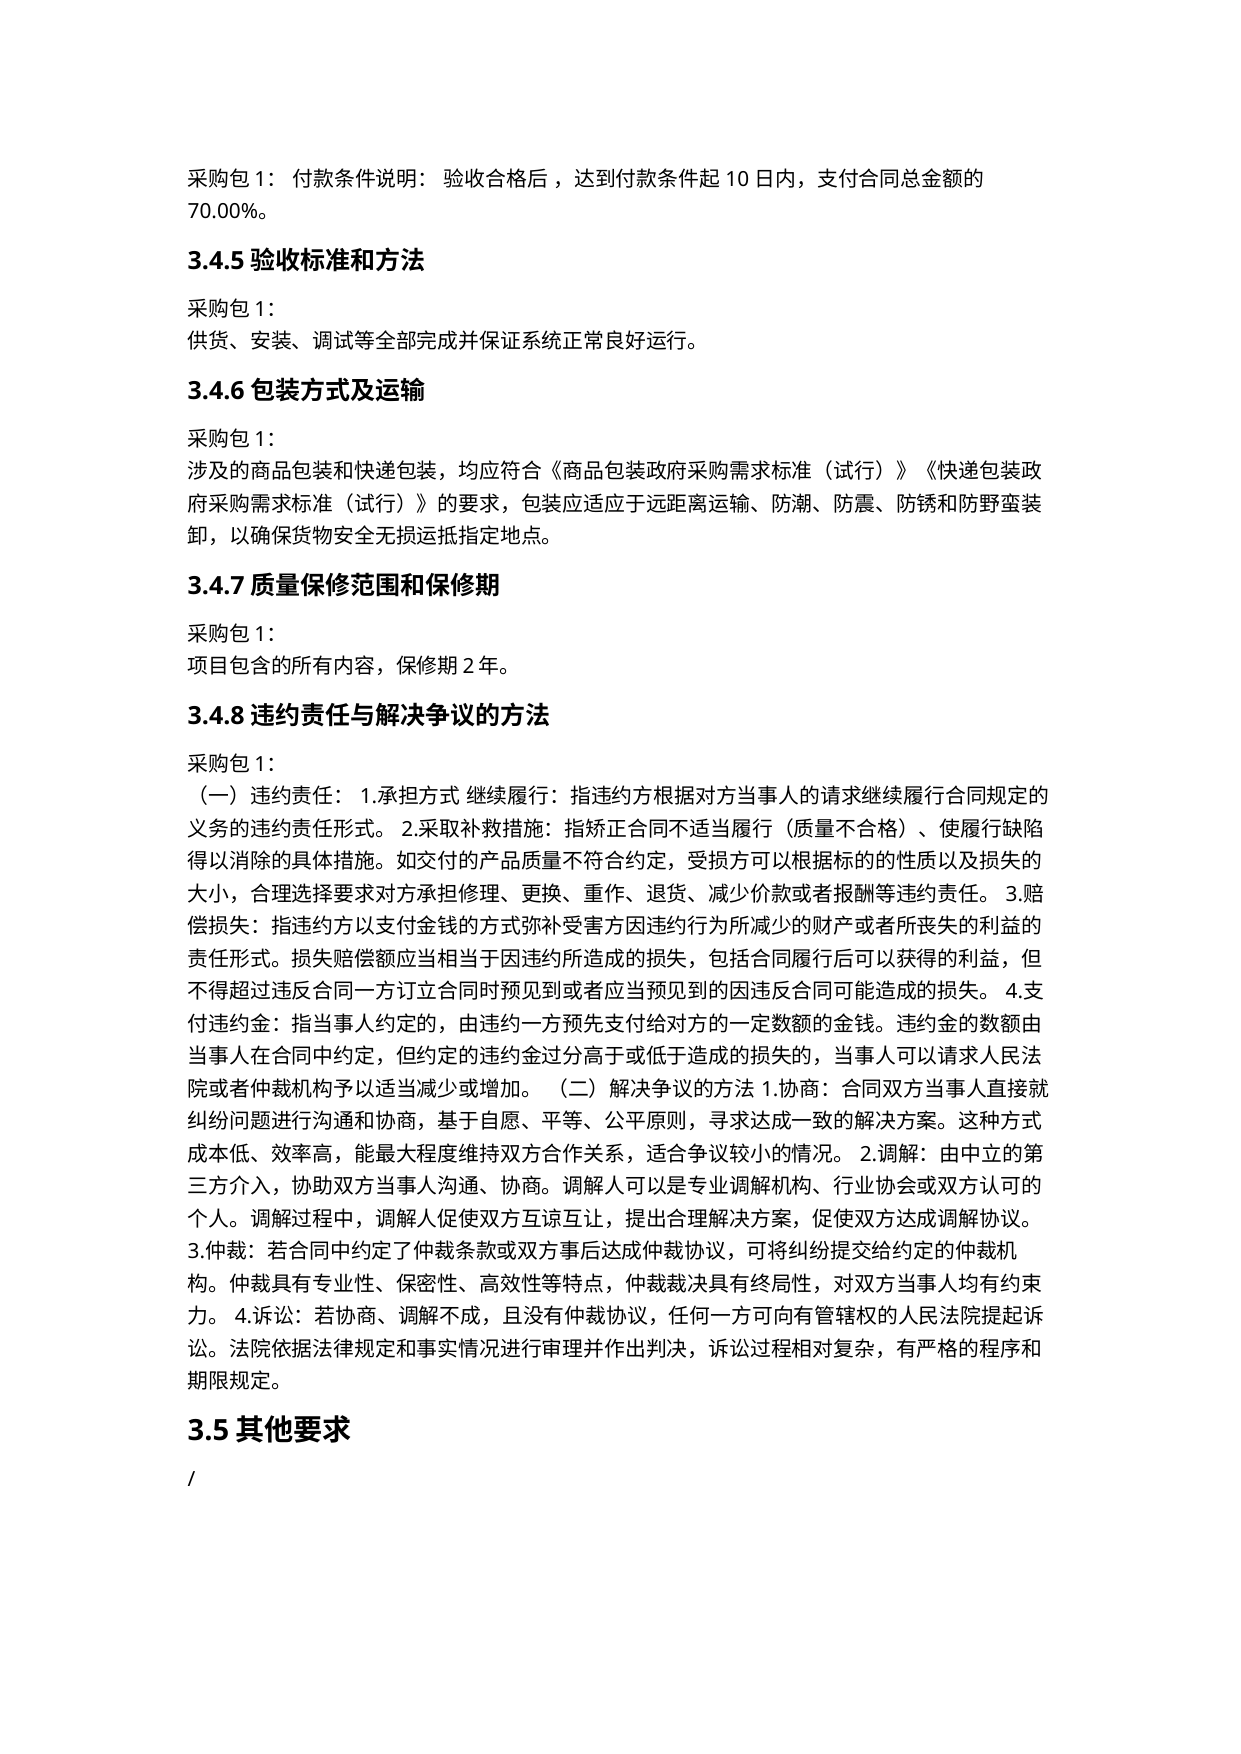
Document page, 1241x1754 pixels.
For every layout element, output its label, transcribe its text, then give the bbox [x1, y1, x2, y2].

text 3.4.8违约责任与解决争议的方法 [187, 682, 1053, 747]
text 供货、安装、调试等全部完成并保证系统正常良好运行。 [187, 324, 1053, 357]
text 3.4.7质量保修范围和保修期 [187, 552, 1053, 617]
text 涉及的商品包装和快递包装，均应符合《商品包装政府采购需求标准（试行）》《快递包装政府采购需求标准（试行）》的要求，包装应适应于远距离运输、防潮、防震、防锈和防野蛮装卸，以确保货物安全无损运抵指定地点。 [187, 454, 1053, 552]
text 3.5其他要求 [187, 1397, 1053, 1462]
text 采购包1： 付款条件说明： 验收合格后 ，达到付款条件起 10 日内，支付合同总金额的 70.00%。 [187, 162, 1053, 227]
text 项目包含的所有内容，保修期2年。 [187, 649, 1053, 682]
text （一）违约责任： 1.承担方式 继续履行：指违约方根据对方当事人的请求继续履行合同规定的义务的违约责任形式。 2.采取补救措施：指矫正合同不适当履行（质量不合格）、使履行缺陷得以消除的具体措施。如交付的产品质量不符合约定，受损方可以根据标的的性质以及损失的大小，合理选择要求对方承担修理、更换、重作、退货、减少价款或者报酬等违约责任。 3.赔偿损失：指违约方以支付金钱的方式弥补受害方因违约行为所减少的财产或者所丧失的利益的责任形式。损失赔偿额应当相当于因违约所造成的损失，包括合同履行后可以获得的利益，但不得超过违反合同一方订立合同时预见到或者应当预见到的因违反合同可能造成的损失。 4.支付违约金：指当事人约定的，由违约一方预先支付给对方的一定数额的金钱。违约金的数额由当事人在合同中约定，但约定的违约金过分高于或低于造成的损失的，当事人可以请求人民法院或者仲裁机构予以适当减少或增加。 （二）解决争议的方法 1.协商：合同双方当事人直接就纠纷问题进行沟通和协商，基于自愿、平等、公平原则，寻求达成一致的解决方案。这种方式成本低、效率高，能最大程度维持双方合作关系，适合争议较小的情况。 2.调解：由中立的第三方介入，协助双方当事人沟通、协商。调解人可以是专业调解机构、行业协会或双方认可的个人。调解过程中，调解人促使双方互谅互让，提出合理解决方案，促使双方达成调解协议。 3.仲裁：若合同中约定了仲裁条款或双方事后达成仲裁协议，可将纠纷提交给约定的仲裁机构。仲裁具有专业性、保密性、高效性等特点，仲裁裁决具有终局性，对双方当事人均有约束力。 4.诉讼：若协商、调解不成，且没有仲裁协议，任何一方可向有管辖权的人民法院提起诉讼。法院依据法律规定和事实情况进行审理并作出判决，诉讼过程相对复杂，有严格的程序和期限规定。 [187, 779, 1053, 1397]
text 采购包1： [187, 422, 1053, 454]
text 3.4.6包装方式及运输 [187, 357, 1053, 422]
text 采购包1： [187, 747, 1053, 779]
text / [187, 1462, 1053, 1494]
text 采购包1： [187, 617, 1053, 649]
text 3.4.5验收标准和方法 [187, 227, 1053, 292]
text 采购包1： [187, 292, 1053, 324]
